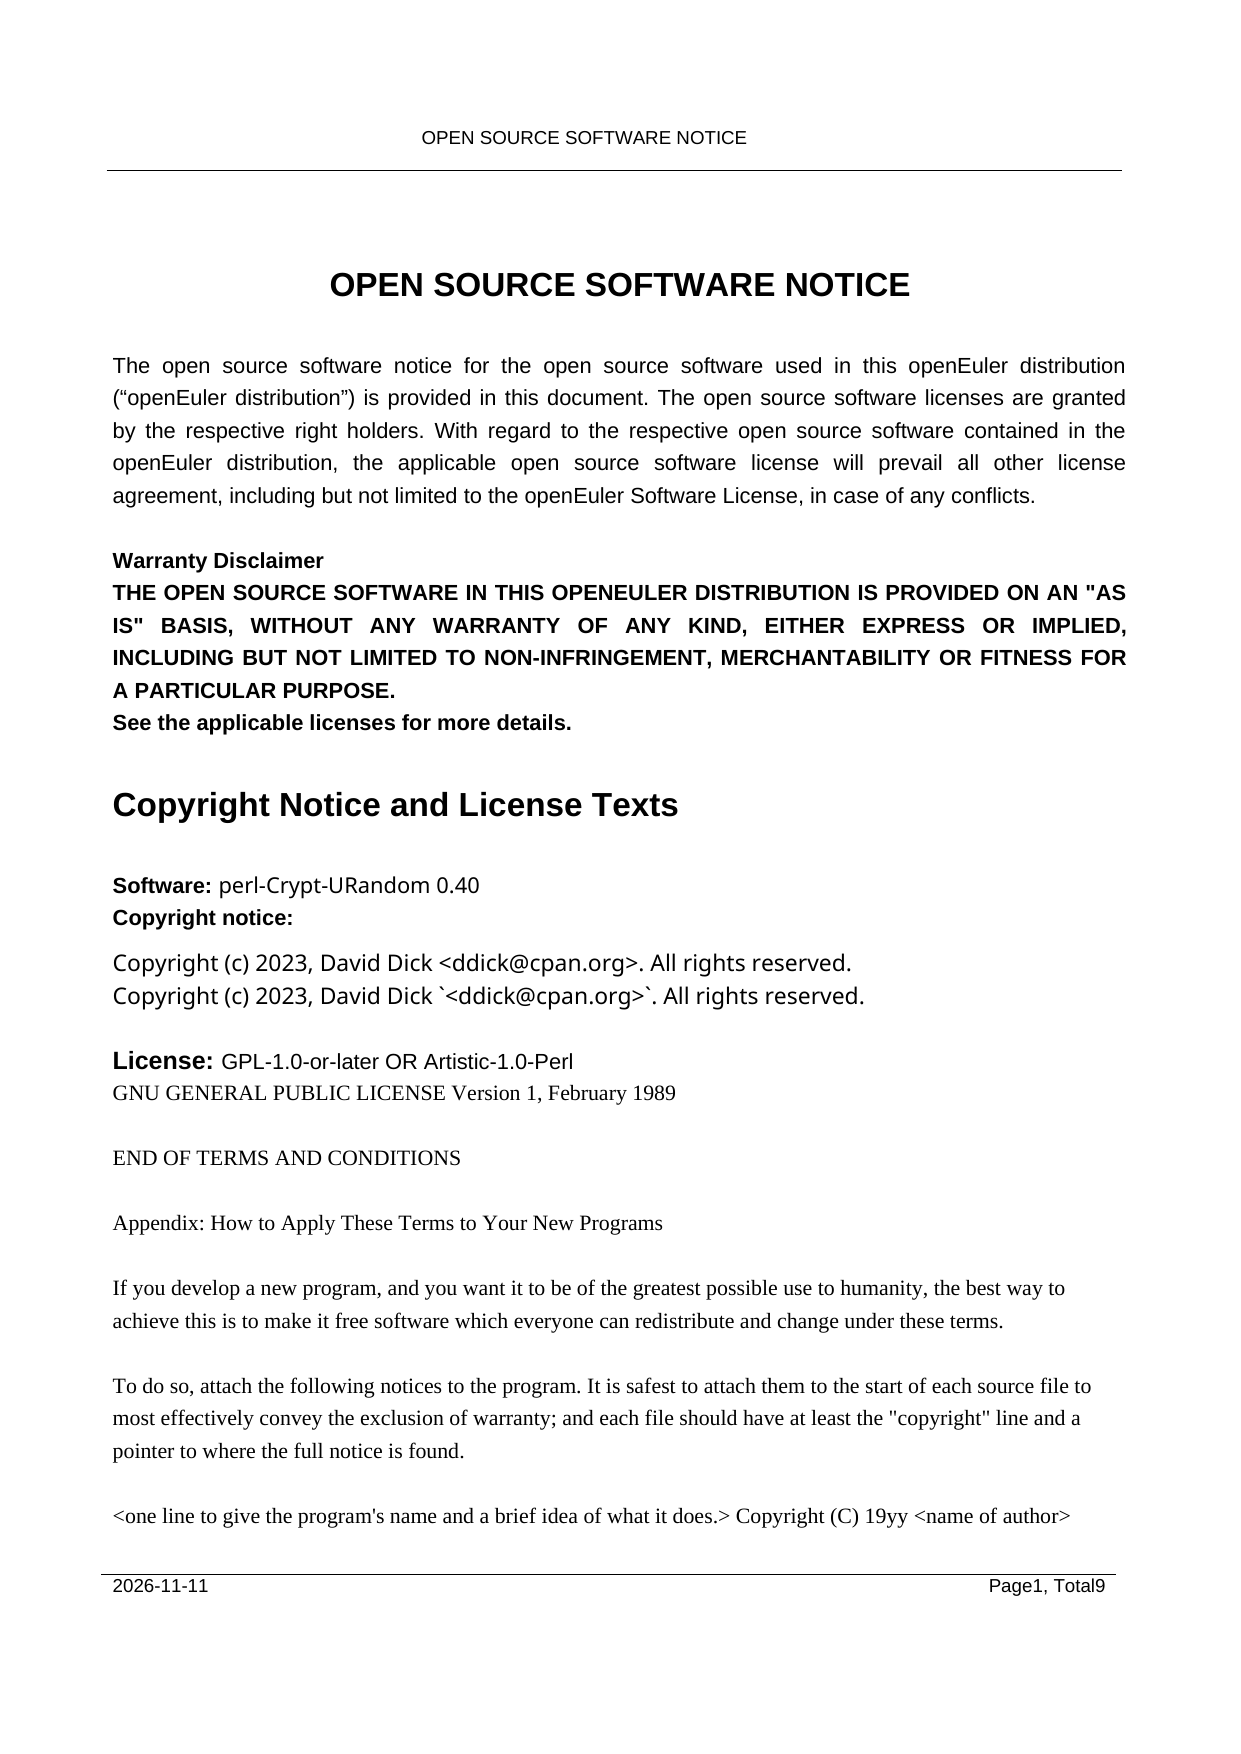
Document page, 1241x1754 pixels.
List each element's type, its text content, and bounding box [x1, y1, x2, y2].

text THE OPEN SOURCE SOFTWARE IN THIS OPENEULER DISTRIBUTION IS PROVIDED ON AN "AS IS" BASIS, WITHOUT ANY WARRANTY OF ANY KIND, EITHER EXPRESS OR IMPLIED, INCLUDING BUT NOT LIMITED TO NON-INFRINGEMENT, MERCHANTABILITY OR FITNESS FOR A PARTICULAR PURPOSE. See the applicable licenses for more details. [112, 576, 1128, 739]
text The open source software notice for the open source software used in this openEuler distribution (“openEuler distribution”) is provided in this document. The open source software licenses are granted by the respective right holders. With regard to the respective open source software contained in the openEuler distribution, the applicable open source software license will prevail all other license agreement, including but not limited to the openEuler Software License, in case of any conflicts. [112, 349, 1128, 511]
text License: GPL-1.0-or-later OR Artistic-1.0-Perl [112, 1044, 1128, 1077]
text Warranty Disclaimer [112, 544, 1128, 576]
text Copyright notice: [112, 901, 1128, 934]
text Copyright Notice and License Texts [112, 771, 1128, 836]
text OPEN SOURCE SOFTWARE NOTICE [112, 251, 1128, 316]
title Software: perl-Crypt-URandom 0.40 [112, 869, 1128, 901]
text Copyright (c) 2023, David Dick <ddick@cpan.org>. All rights reserved. Copyright (c) 2023, David Dick `<ddick@cpan.org>`. All rights reserved. [112, 947, 1128, 1044]
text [112, 1077, 1128, 1532]
